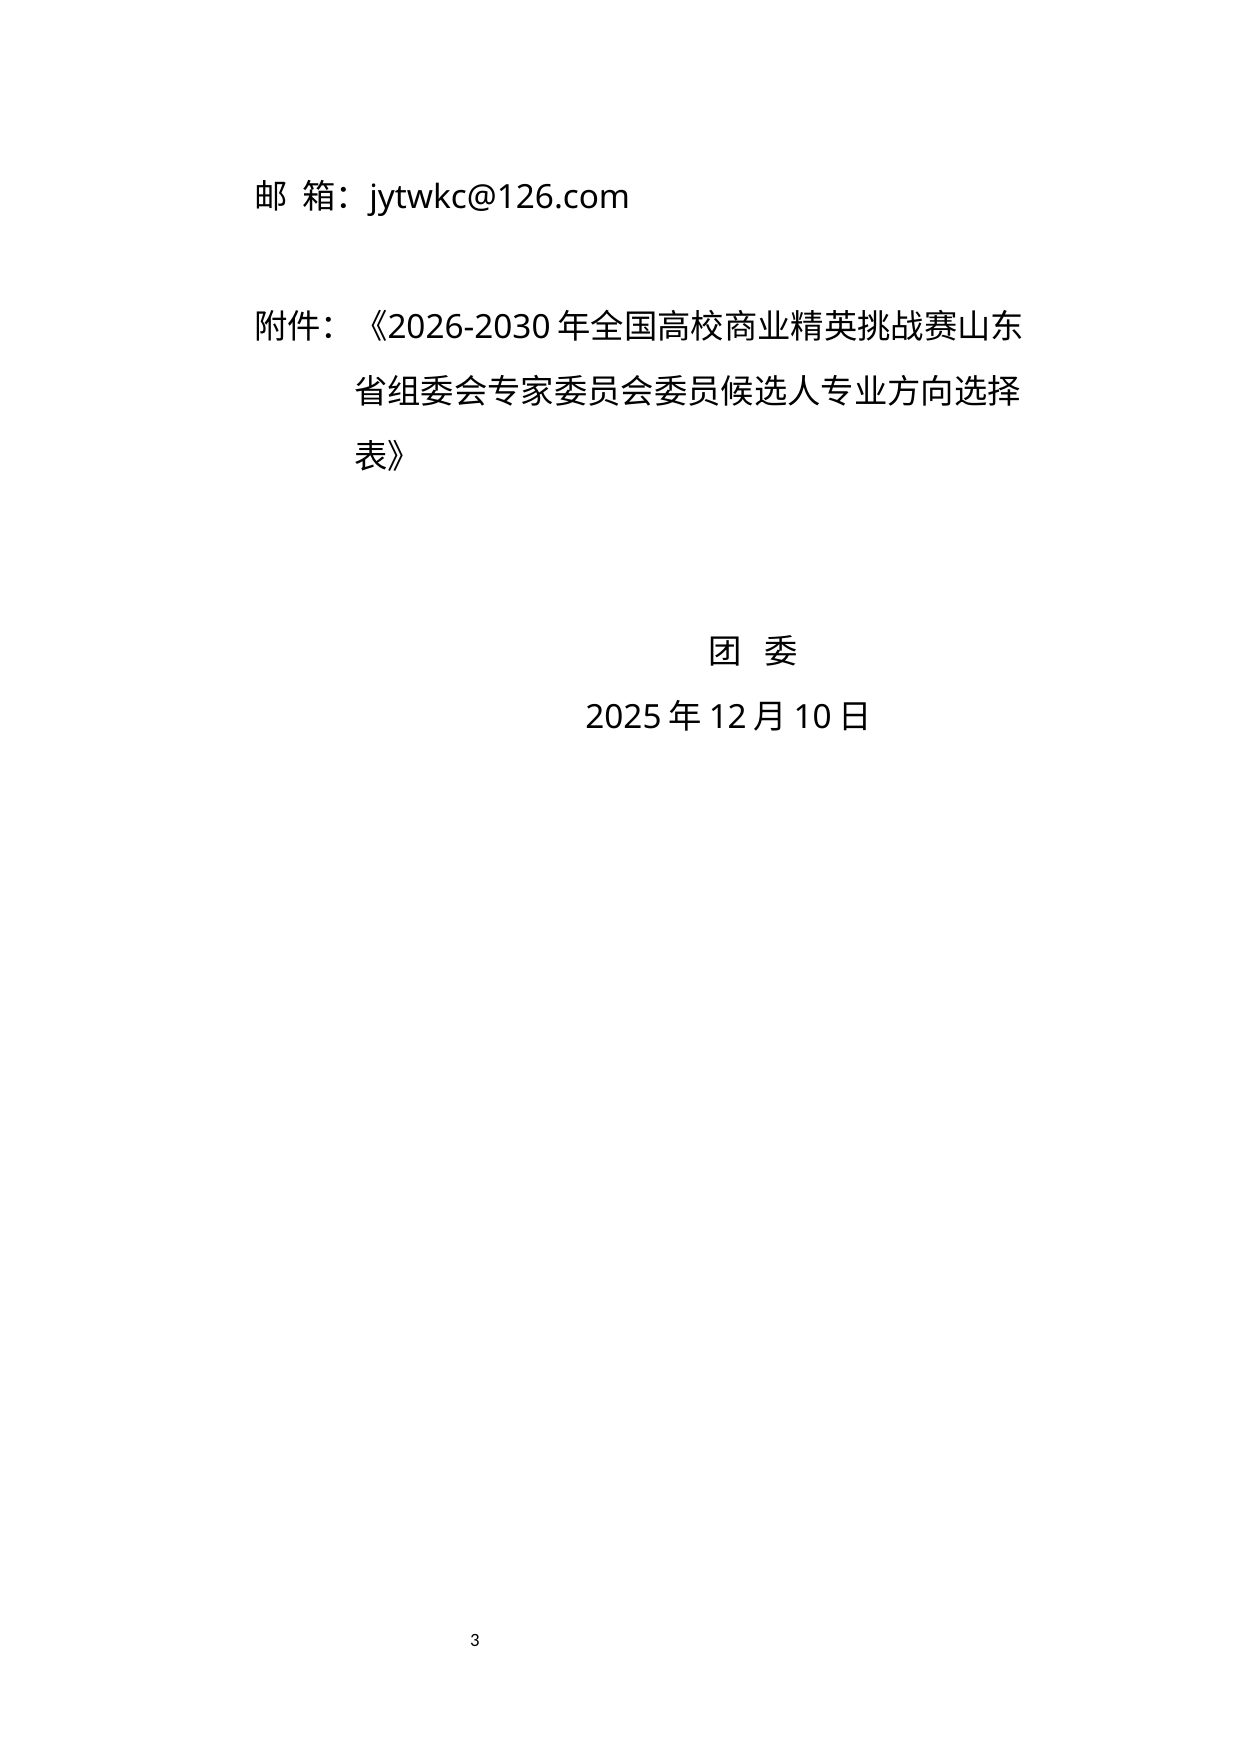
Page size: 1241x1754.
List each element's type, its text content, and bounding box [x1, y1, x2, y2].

text 邮 箱：jytwkc@126.com [187, 162, 1053, 227]
text 团 委 [187, 617, 1053, 682]
text 附件：《2026-2030年全国高校商业精英挑战赛山东省组委会专家委员会委员候选人专业方向选择表》 [254, 292, 1053, 487]
text 2025年12月10日 [187, 682, 1053, 747]
